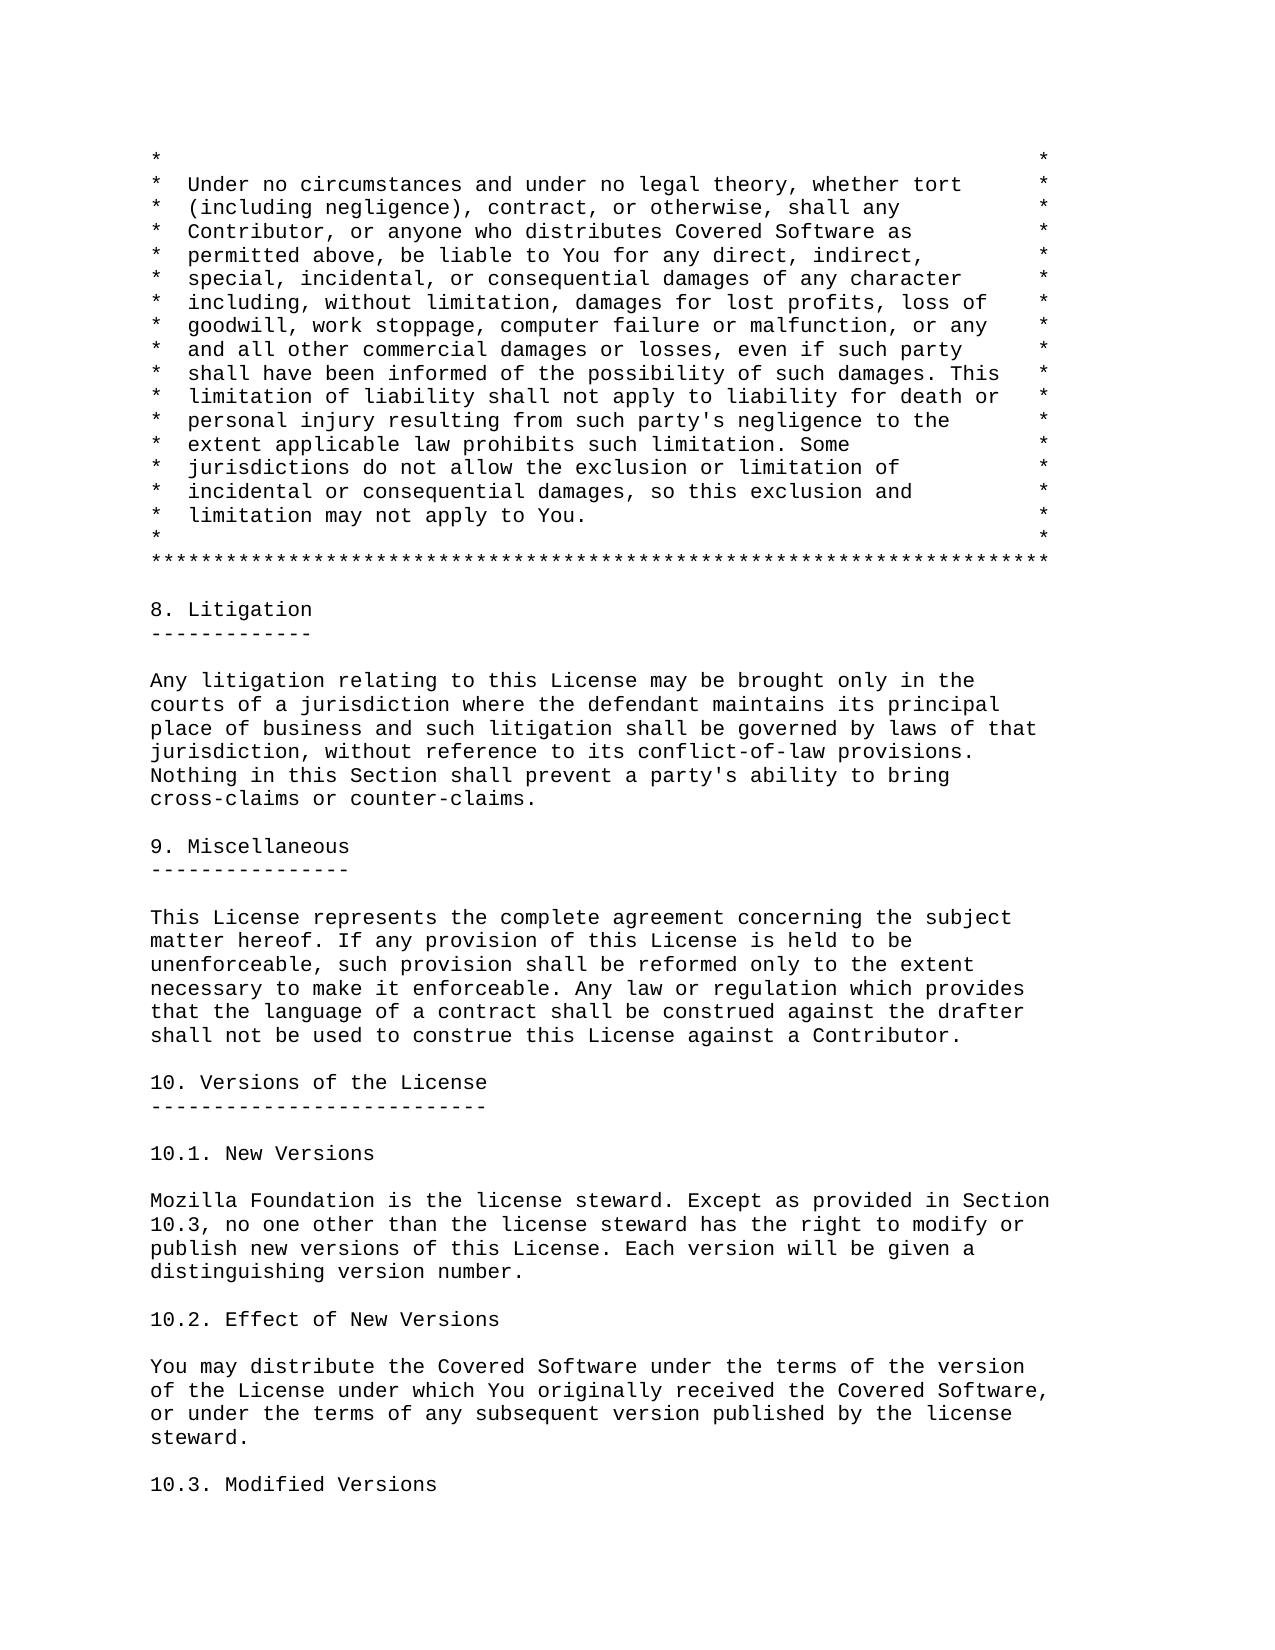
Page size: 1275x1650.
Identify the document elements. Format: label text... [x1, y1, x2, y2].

text ------------- [150, 623, 1125, 647]
text * including, without limitation, damages for lost profits, loss of * [150, 292, 1125, 316]
text publish new versions of this License. Each version will be given a [150, 1238, 1125, 1261]
text or under the terms of any subsequent version published by the license [150, 1403, 1125, 1427]
text * limitation of liability shall not apply to liability for death or * [150, 386, 1125, 410]
text distinguishing version number. [150, 1261, 1125, 1285]
text 10.3. Modified Versions [150, 1474, 1125, 1498]
text ---------------- [150, 859, 1125, 883]
text * jurisdictions do not allow the exclusion or limitation of * [150, 457, 1125, 481]
text * goodwill, work stoppage, computer failure or malfunction, or any * [150, 316, 1125, 339]
text steward. [150, 1427, 1125, 1451]
text necessary to make it enforceable. Any law or regulation which provides [150, 978, 1125, 1001]
text * (including negligence), contract, or otherwise, shall any * [150, 197, 1125, 221]
text Any litigation relating to this License may be brought only in the [150, 670, 1125, 694]
text * extent applicable law prohibits such limitation. Some * [150, 434, 1125, 457]
text Nothing in this Section shall prevent a party's ability to bring [150, 765, 1125, 788]
text place of business and such litigation shall be governed by laws of that [150, 717, 1125, 741]
text matter hereof. If any provision of this License is held to be [150, 930, 1125, 954]
text Mozilla Foundation is the license steward. Except as provided in Section [150, 1190, 1125, 1214]
text shall not be used to construe this License against a Contributor. [150, 1025, 1125, 1048]
text * * [150, 150, 1125, 174]
text 10.3, no one other than the license steward has the right to modify or [150, 1214, 1125, 1238]
text You may distribute the Covered Software under the terms of the version [150, 1356, 1125, 1379]
text cross-claims or counter-claims. [150, 788, 1125, 812]
text 10.2. Effect of New Versions [150, 1309, 1125, 1332]
text * incidental or consequential damages, so this exclusion and * [150, 481, 1125, 505]
text * * [150, 528, 1125, 552]
text * permitted above, be liable to You for any direct, indirect, * [150, 244, 1125, 268]
text jurisdiction, without reference to its conflict-of-law provisions. [150, 741, 1125, 765]
text 10.1. New Versions [150, 1143, 1125, 1167]
text --------------------------- [150, 1096, 1125, 1119]
text * and all other commercial damages or losses, even if such party * [150, 339, 1125, 363]
text 9. Miscellaneous [150, 836, 1125, 859]
text * limitation may not apply to You. * [150, 505, 1125, 528]
text of the License under which You originally received the Covered Software, [150, 1379, 1125, 1403]
text * Contributor, or anyone who distributes Covered Software as * [150, 221, 1125, 244]
text * shall have been informed of the possibility of such damages. This * [150, 363, 1125, 386]
text unenforceable, such provision shall be reformed only to the extent [150, 954, 1125, 978]
text This License represents the complete agreement concerning the subject [150, 907, 1125, 930]
text 8. Litigation [150, 599, 1125, 623]
text * personal injury resulting from such party's negligence to the * [150, 410, 1125, 434]
text courts of a jurisdiction where the defendant maintains its principal [150, 694, 1125, 717]
text * special, incidental, or consequential damages of any character * [150, 268, 1125, 292]
text 10. Versions of the License [150, 1072, 1125, 1096]
text * Under no circumstances and under no legal theory, whether tort * [150, 174, 1125, 197]
text ************************************************************************ [150, 552, 1125, 576]
text that the language of a contract shall be construed against the drafter [150, 1001, 1125, 1025]
